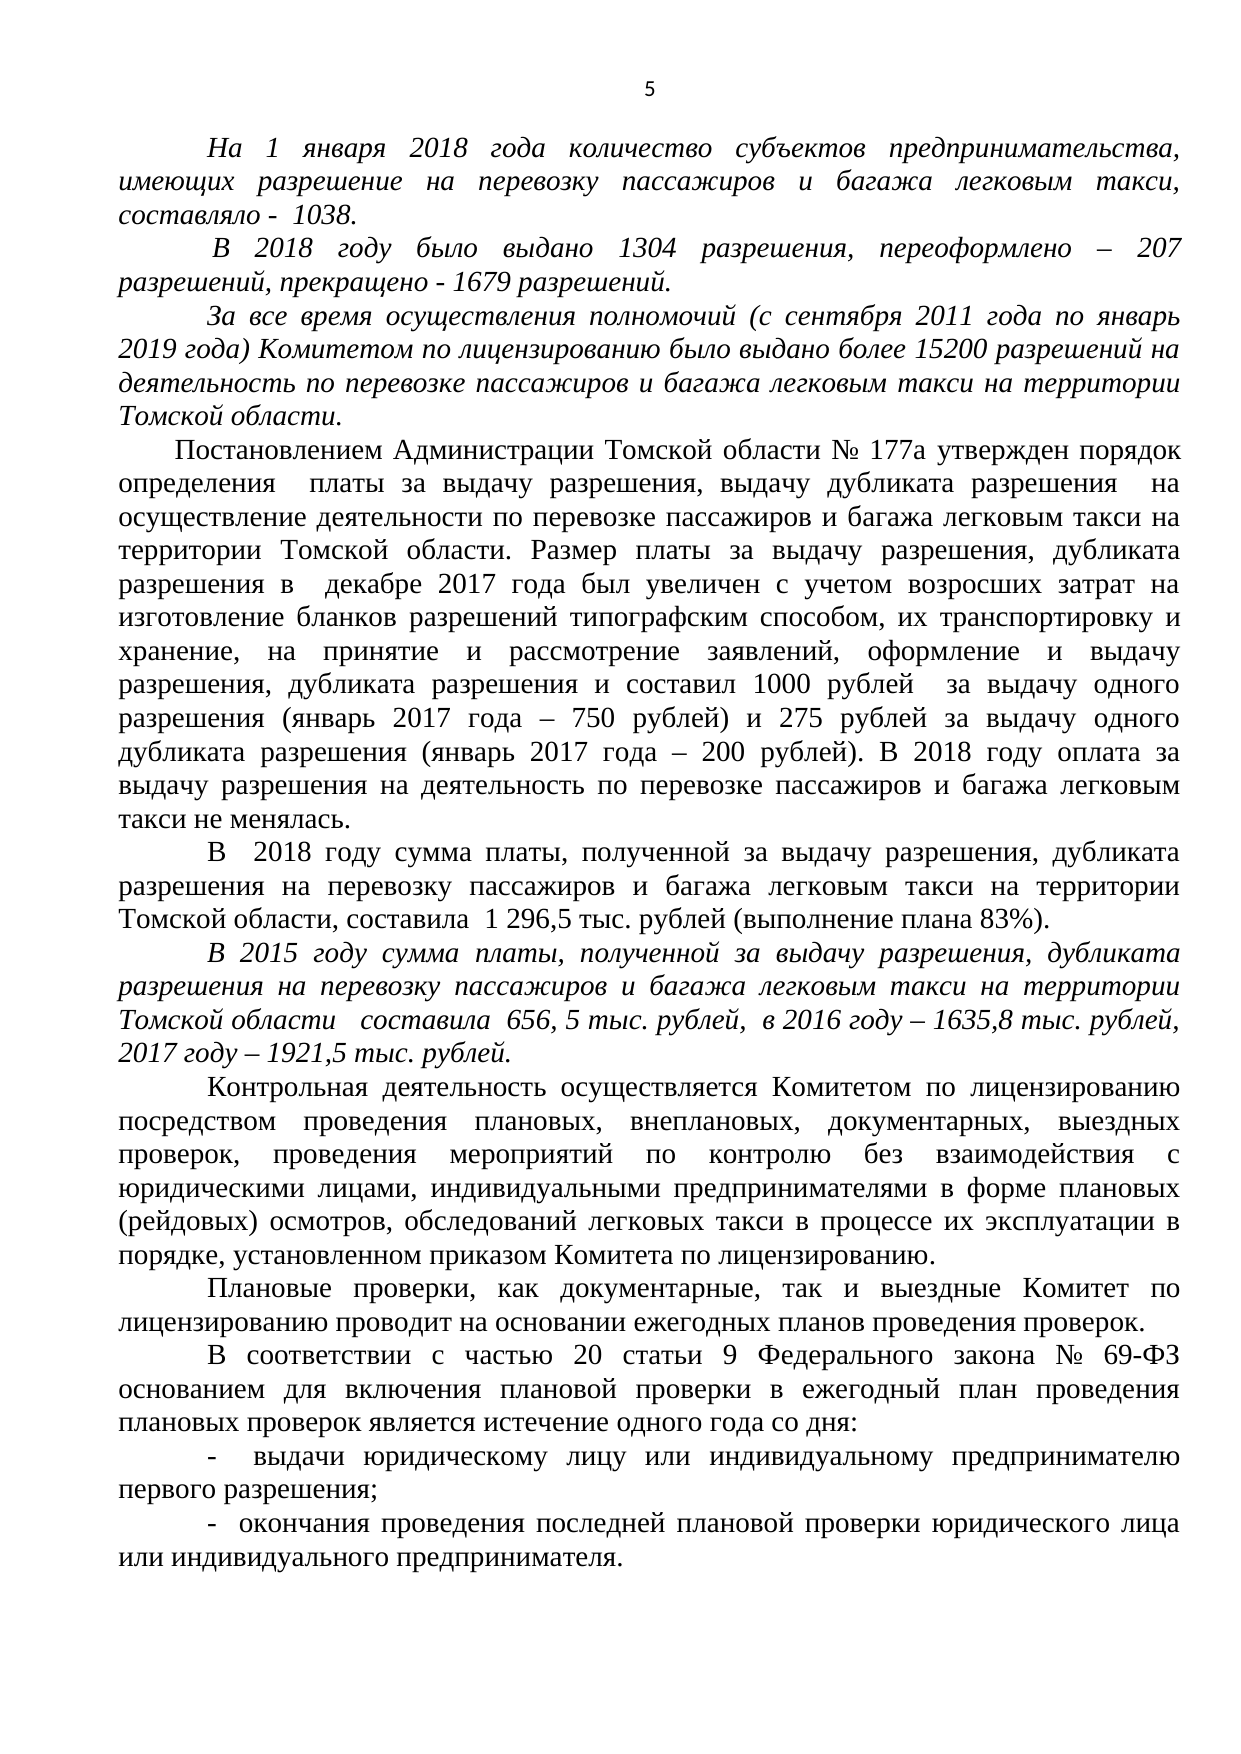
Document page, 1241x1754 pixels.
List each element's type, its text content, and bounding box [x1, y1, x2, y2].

text Контрольная деятельность осуществляется Комитетом по лицензированию посредством проведения плановых, внеплановых, документарных, выездных проверок, проведения мероприятий по контролю без взаимодействия с юридическими лицами, индивидуальными предпринимателями в форме плановых (рейдовых) осмотров, обследований легковых такси в процессе их эксплуатации в порядке, установленном приказом Комитета по лицензированию. [118, 1069, 1181, 1270]
text За все время осуществления полномочий (с сентября 2011 года по январь 2019 года) Комитетом по лицензированию было выдано более 15200 разрешений на деятельность по перевозке пассажиров и багажа легковым такси на территории Томской области. [118, 298, 1181, 432]
text В соответствии с частью 20 статьи 9 Федерального закона № 69-ФЗ основанием для включения плановой проверки в ежегодный план проведения плановых проверок является истечение одного года со дня: [118, 1337, 1181, 1438]
text Постановлением Администрации Томской области № 177а утвержден порядок определения платы за выдачу разрешения, выдачу дубликата разрешения на осуществление деятельности по перевозке пассажиров и багажа легковым такси на территории Томской области. Размер платы за выдачу разрешения, дубликата разрешения в декабре 2017 года был увеличен с учетом возросших затрат на изготовление бланков разрешений типографским способом, их транспортировку и хранение, на принятие и рассмотрение заявлений, оформление и выдачу разрешения, дубликата разрешения и составил 1000 рублей за выдачу одного разрешения (январь 2017 года – 750 рублей) и 275 рублей за выдачу одного дубликата разрешения (январь 2017 года – 200 рублей). В 2018 году оплата за выдачу разрешения на деятельность по перевозке пассажиров и багажа легковым такси не менялась. [118, 432, 1181, 834]
text В 2018 году было выдано 1304 разрешения, переоформлено – 207 разрешений, прекращено - 1679 разрешений. [118, 231, 1181, 298]
text В 2018 году сумма платы, полученной за выдачу разрешения, дубликата разрешения на перевозку пассажиров и багажа легковым такси на территории Томской области, составила 1 296,5 тыс. рублей (выполнение плана 83%). [118, 834, 1181, 935]
text - выдачи юридическому лицу или индивидуальному предпринимателю первого разрешения; [118, 1438, 1181, 1505]
text - окончания проведения последней плановой проверки юридического лица или индивидуального предпринимателя. [118, 1505, 1181, 1572]
text На 1 января 2018 года количество субъектов предпринимательства, имеющих разрешение на перевозку пассажиров и багажа легковым такси, составляло - 1038. [118, 130, 1181, 231]
text Плановые проверки, как документарные, так и выездные Комитет по лицензированию проводит на основании ежегодных планов проведения проверок. [118, 1270, 1181, 1337]
text В 2015 году сумма платы, полученной за выдачу разрешения, дубликата разрешения на перевозку пассажиров и багажа легковым такси на территории Томской области составила 656, 5 тыс. рублей, в 2016 году – 1635,8 тыс. рублей, 2017 году – 1921,5 тыс. рублей. [118, 935, 1181, 1069]
